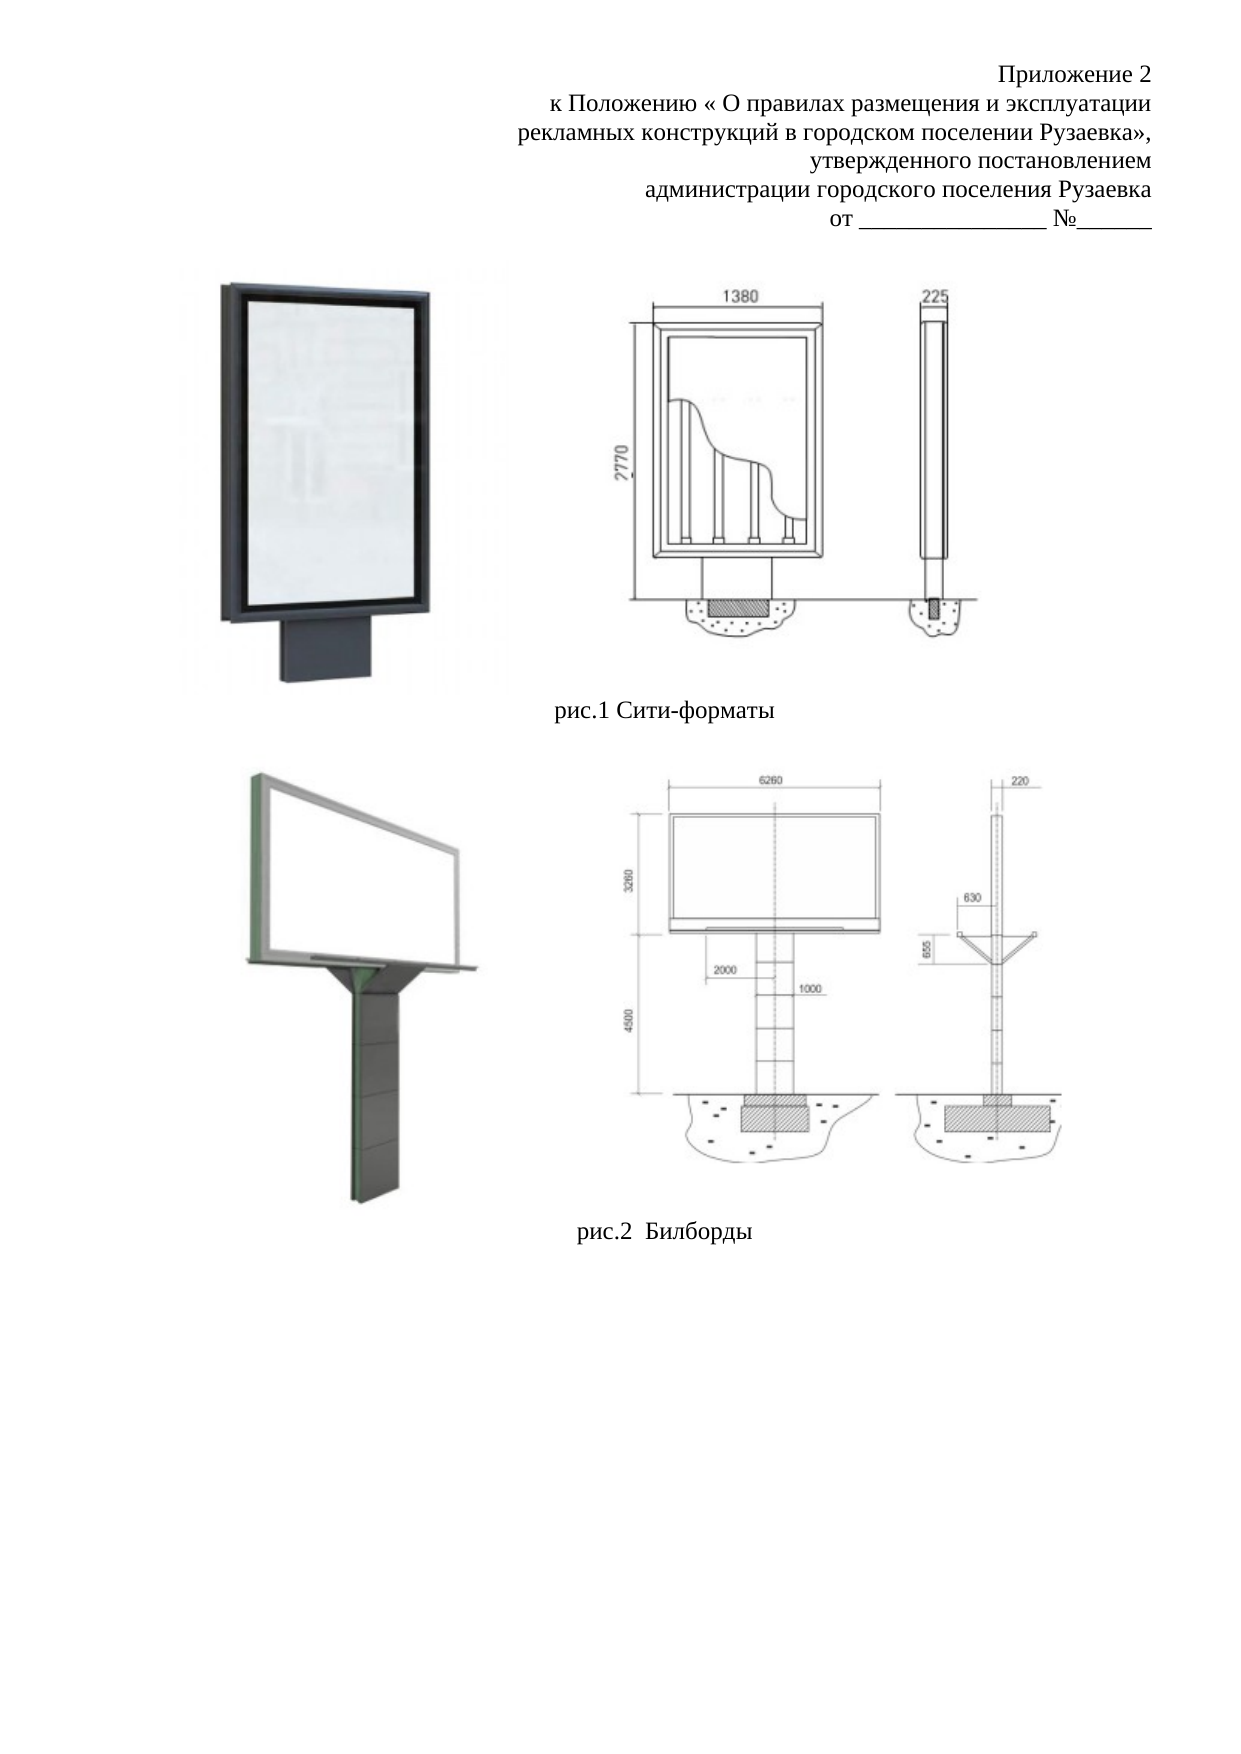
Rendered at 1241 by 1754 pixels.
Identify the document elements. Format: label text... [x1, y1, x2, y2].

text администрации городского поселения Рузаевка [177, 174, 1152, 203]
text рис.1 Сити-форматы [177, 695, 1152, 723]
text рис.2 Билборды [177, 1216, 1152, 1245]
picture [207, 752, 1122, 1217]
text утвержденного постановлением [177, 145, 1152, 174]
picture [177, 260, 1060, 695]
text рекламных конструкций в городском поселении Рузаевка», [177, 117, 1152, 145]
text к Положению « О правилах размещения и эксплуатации [177, 88, 1152, 117]
text от _______________ №______ [177, 203, 1152, 232]
text Приложение 2 [177, 59, 1152, 88]
